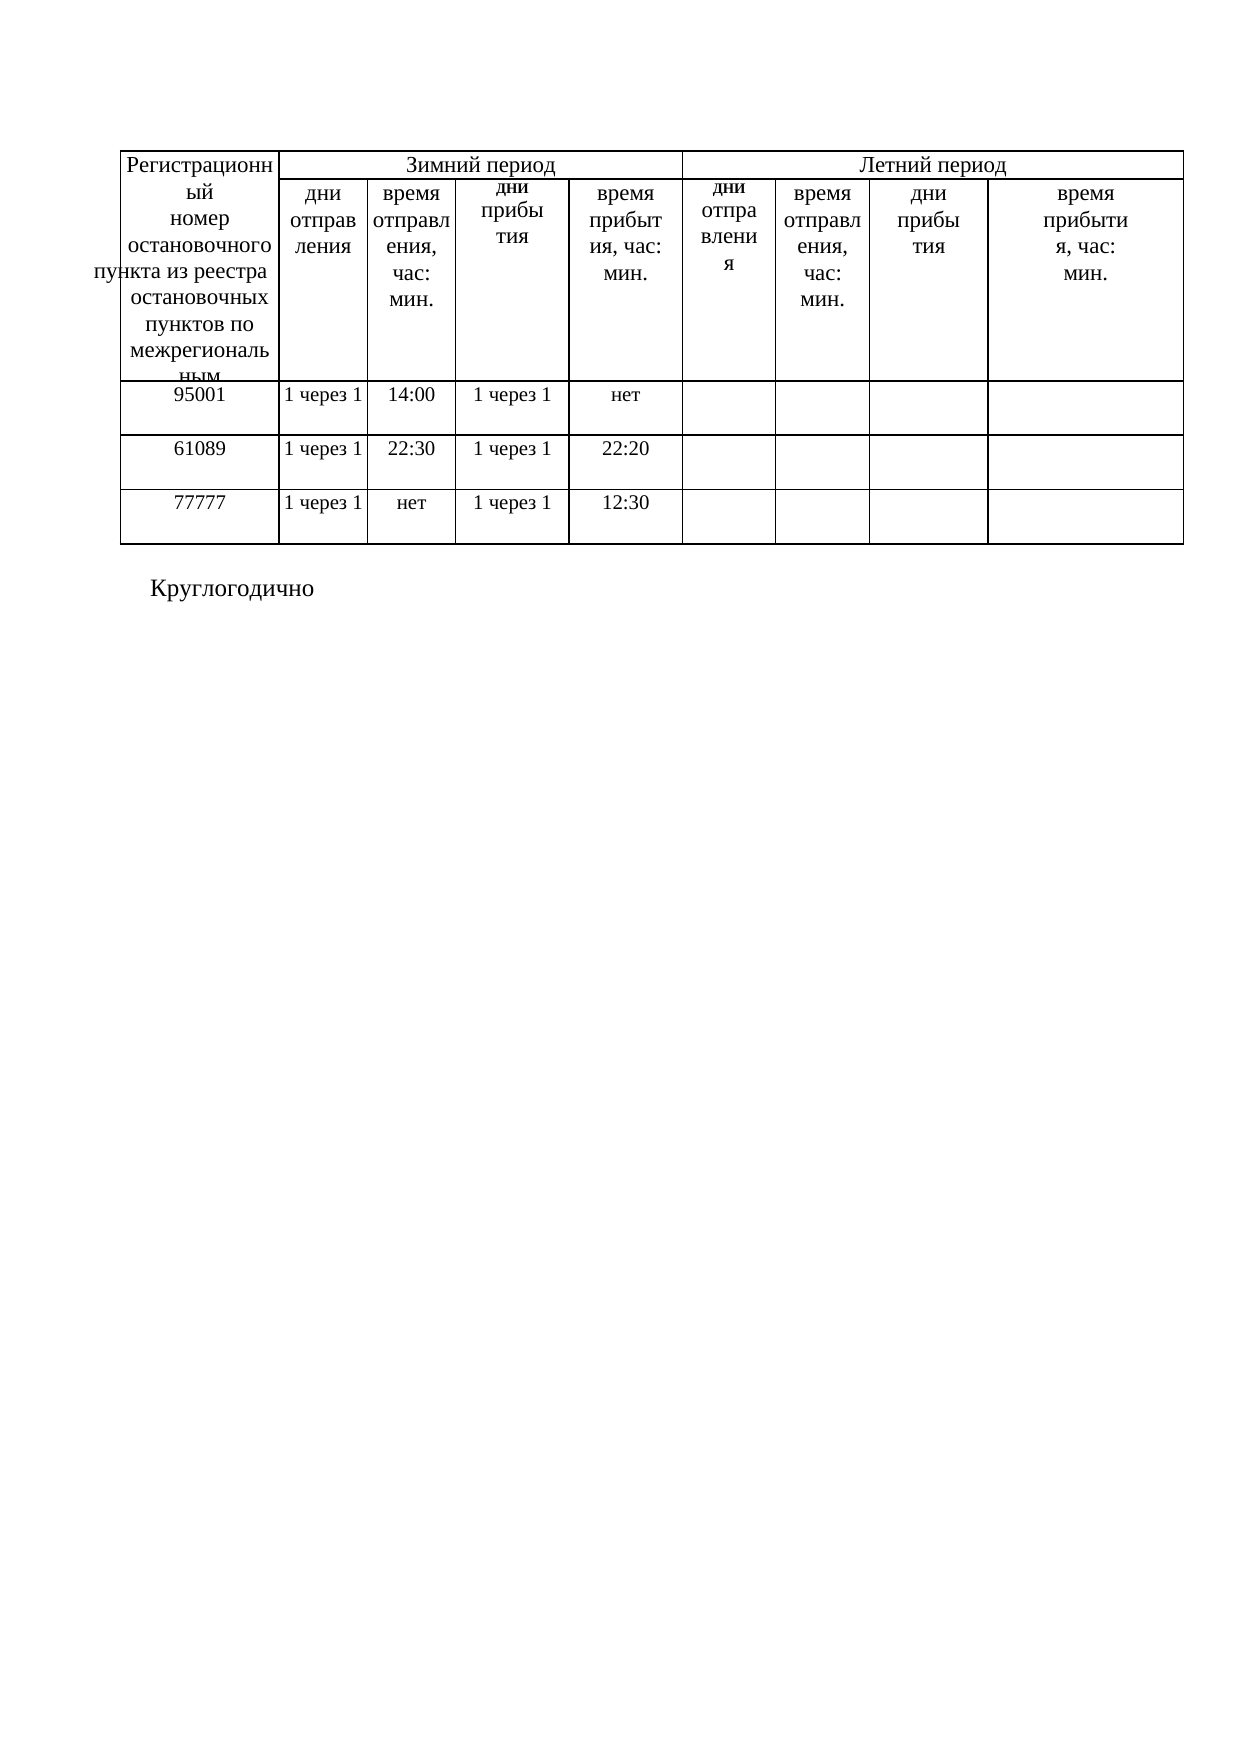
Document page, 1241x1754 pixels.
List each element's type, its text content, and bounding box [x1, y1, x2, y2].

table_cell [683, 490, 775, 543]
table_cell 22:20 [570, 436, 682, 489]
table_cell 14:00 [368, 382, 455, 434]
table_cell [776, 382, 869, 434]
table_cell время отправл ения, час: мин. [776, 180, 869, 380]
table_cell время отправл ения, час: мин. [368, 180, 455, 380]
table_cell 77777 [121, 490, 278, 543]
table_cell [989, 436, 1183, 489]
table_cell нет [368, 490, 455, 543]
table_cell [683, 382, 775, 434]
table_cell [989, 382, 1183, 434]
table_cell 95001 [121, 382, 278, 434]
table_cell нет [570, 382, 682, 434]
table_cell 12:30 [570, 490, 682, 543]
table_cell 22:30 [368, 436, 455, 489]
table_cell [989, 490, 1183, 543]
table_cell дни отправ ления [280, 180, 367, 380]
table_cell 1 через 1 [280, 436, 367, 489]
table_cell [870, 436, 987, 489]
table_cell [776, 490, 869, 543]
table_header Зимний период [280, 152, 682, 178]
table_cell [776, 436, 869, 489]
text Круглогодично [150, 573, 1090, 602]
table_cell время прибыти я, час: мин. [989, 180, 1183, 380]
table_cell ДНИ прибы тия [456, 180, 568, 380]
table_header Летний период [683, 152, 1183, 178]
table_cell 1 через 1 [456, 382, 568, 434]
table_cell [870, 382, 987, 434]
table_cell ДНИ отпра влени я [683, 180, 775, 380]
table_cell 1 через 1 [280, 382, 367, 434]
table_cell [683, 436, 775, 489]
table_cell 1 через 1 [456, 436, 568, 489]
table_cell [870, 490, 987, 543]
table_cell 1 через 1 [280, 490, 367, 543]
table_cell дни прибы тия [870, 180, 987, 380]
table_cell 61089 [121, 436, 278, 489]
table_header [121, 152, 278, 380]
table_cell 1 через 1 [456, 490, 568, 543]
table_cell время прибыт ия, час: мин. [570, 180, 682, 380]
